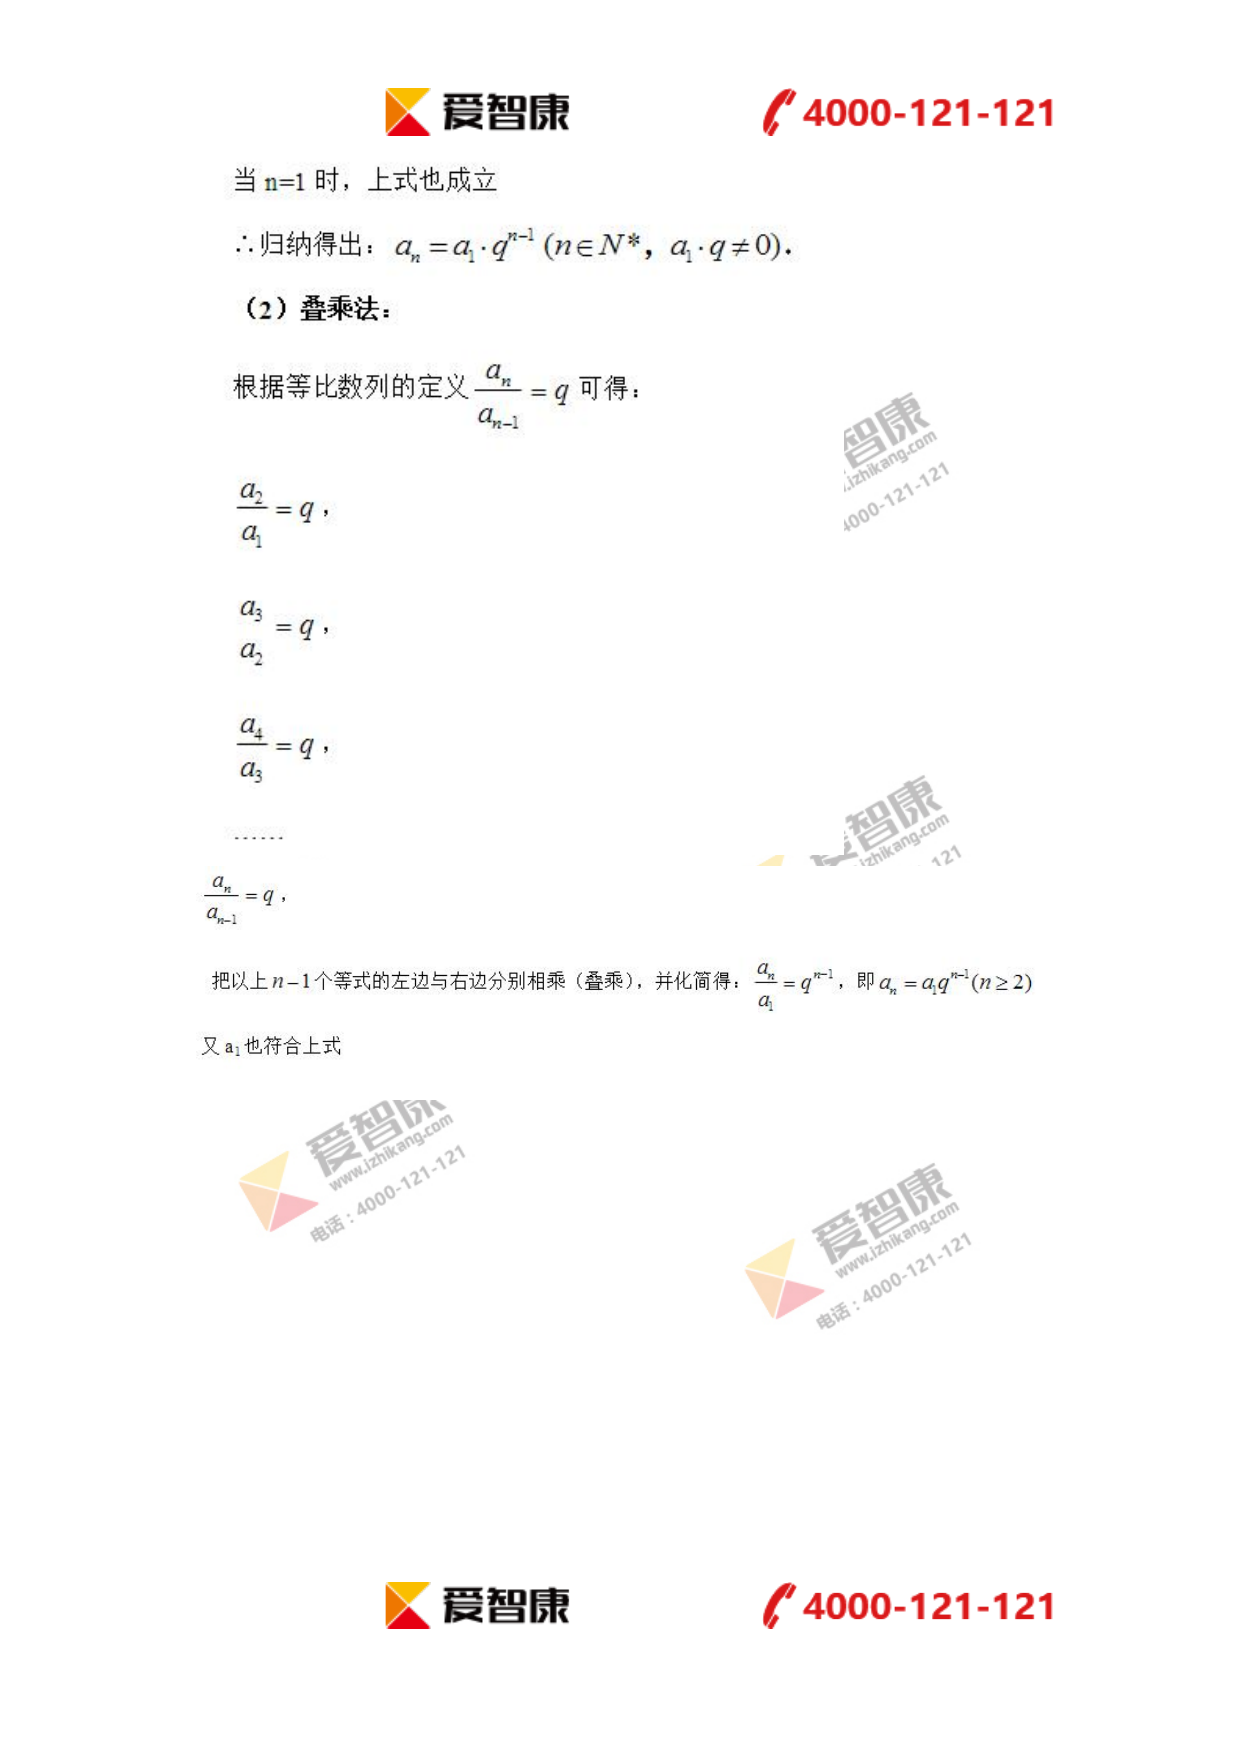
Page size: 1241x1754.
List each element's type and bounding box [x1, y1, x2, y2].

picture [762, 1582, 1053, 1629]
picture [762, 88, 1053, 136]
picture [668, 1106, 1052, 1387]
picture [385, 1582, 570, 1629]
picture [385, 88, 570, 136]
picture [139, 151, 1053, 1300]
